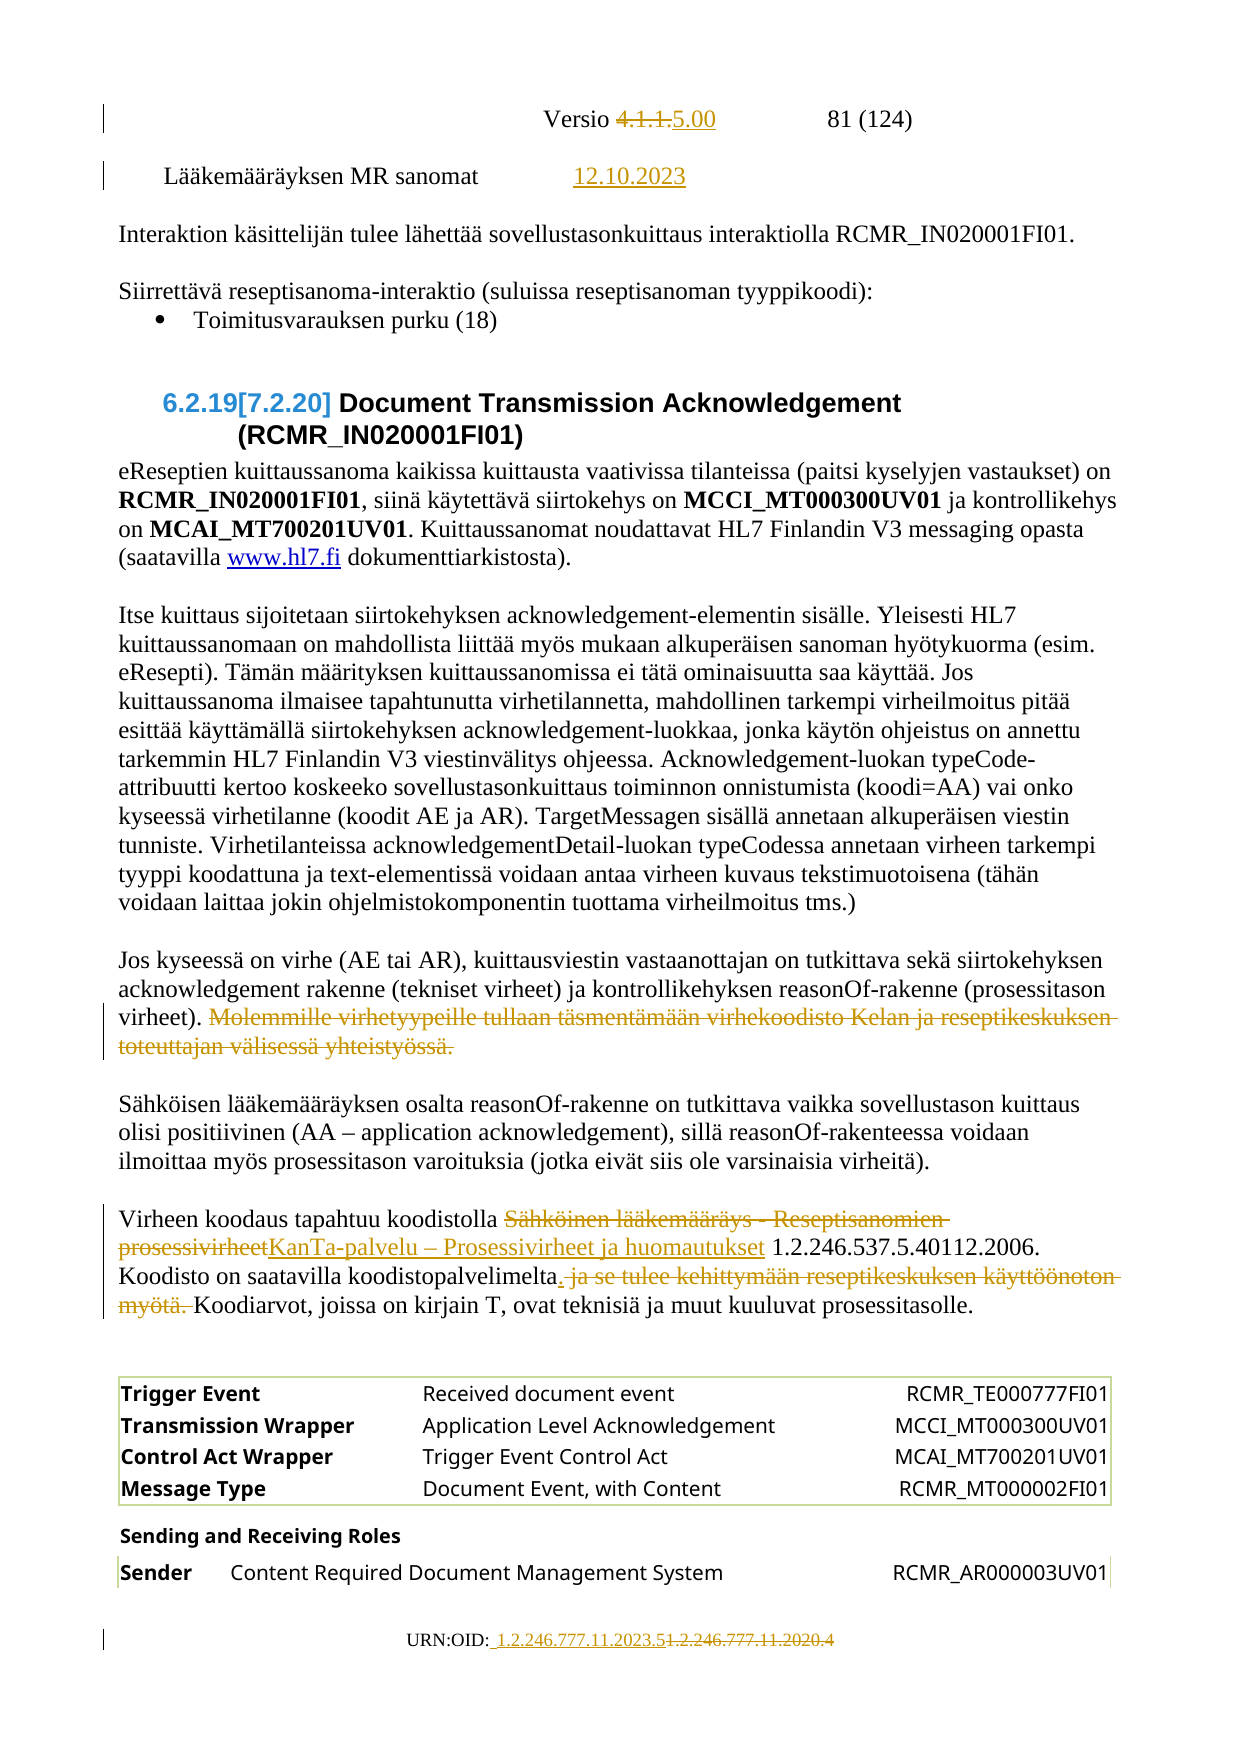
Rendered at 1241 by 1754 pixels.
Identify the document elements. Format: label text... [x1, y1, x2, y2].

text Sähköisen lääkemääräyksen osalta reasonOf-rakenne on tutkittava vaikka sovellustason kuittaus olisi positiivinen (AA – application acknowledgement), sillä reasonOf-rakenteessa voidaan ilmoittaa myös prosessitason varoituksia (jotka eivät siis ole varsinaisia virheitä). [118, 1089, 1122, 1175]
list Toimitusvarauksen purku (18) [156, 305, 1122, 334]
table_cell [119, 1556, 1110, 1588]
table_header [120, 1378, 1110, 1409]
text Jos kyseessä on virhe (AE tai AR), kuittausviestin vastaanottajan on tutkittava sekä siirtokehyksen acknowledgement rakenne (tekniset virheet) ja kontrollikehyksen reasonOf-rakenne (prosessitason virheet). [118, 945, 1122, 1060]
text eReseptien kuittaussanoma kaikissa kuittausta vaativissa tilanteissa (paitsi kyselyjen vastaukset) on RCMR_IN020001FI01, siinä käytettävä siirtokehys on MCCI_MT000300UV01 ja kontrollikehys on MCAI_MT700201UV01. Kuittaussanomat noudattavat HL7 Finlandin V3 messaging opasta (saatavilla www.hl7.fi dokumenttiarkistosta). [118, 456, 1122, 571]
subtitle Document Transmission Acknowledgement (RCMR_IN020001FI01) [162, 387, 1122, 450]
text Itse kuittaus sijoitetaan siirtokehyksen acknowledgement-elementin sisälle. Yleisesti HL7 kuittaussanomaan on mahdollista liittää myös mukaan alkuperäisen sanoman hyötykuorma (esim. eResepti). Tämän määrityksen kuittaussanomissa ei tätä ominaisuutta saa käyttää. Jos kuittaussanoma ilmaisee tapahtunutta virhetilannetta, mahdollinen tarkempi virheilmoitus pitää esittää käyttämällä siirtokehyksen acknowledgement-luokkaa, jonka käytön ohjeistus on annettu tarkemmin HL7 Finlandin V3 viestinvälitys ohjeessa. Acknowledgement-luokan typeCode-attribuutti kertoo koskeeko sovellustasonkuittaus toiminnon onnistumista (koodi=AA) vai onko kyseessä virhetilanne (koodit AE ja AR). TargetMessagen sisällä annetaan alkuperäisen viestin tunniste. Virhetilanteissa acknowledgementDetail-luokan typeCodessa annetaan virheen tarkempi tyyppi koodattuna ja text-elementissä voidaan antaa virheen kuvaus tekstimuotoisena (tähän voidaan laittaa jokin ohjelmistokomponentin tuottama virheilmoitus tms.) [118, 600, 1122, 916]
text Siirrettävä reseptisanoma-interaktio (suluissa reseptisanoman tyyppikoodi): [118, 276, 1122, 305]
text Virheen koodaus tapahtuu koodistolla 1.2.246.537.5.40112.2006. Koodisto on saatavilla koodistopalvelimeltaKoodiarvot, joissa on kirjain T, ovat teknisiä ja muut kuuluvat prosessitasolle. [118, 1204, 1122, 1319]
text Interaktion käsittelijän tulee lähettää sovellustasonkuittaus interaktiolla RCMR_IN020001FI01. [118, 219, 1122, 247]
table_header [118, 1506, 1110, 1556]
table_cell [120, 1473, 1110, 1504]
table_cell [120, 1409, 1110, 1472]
